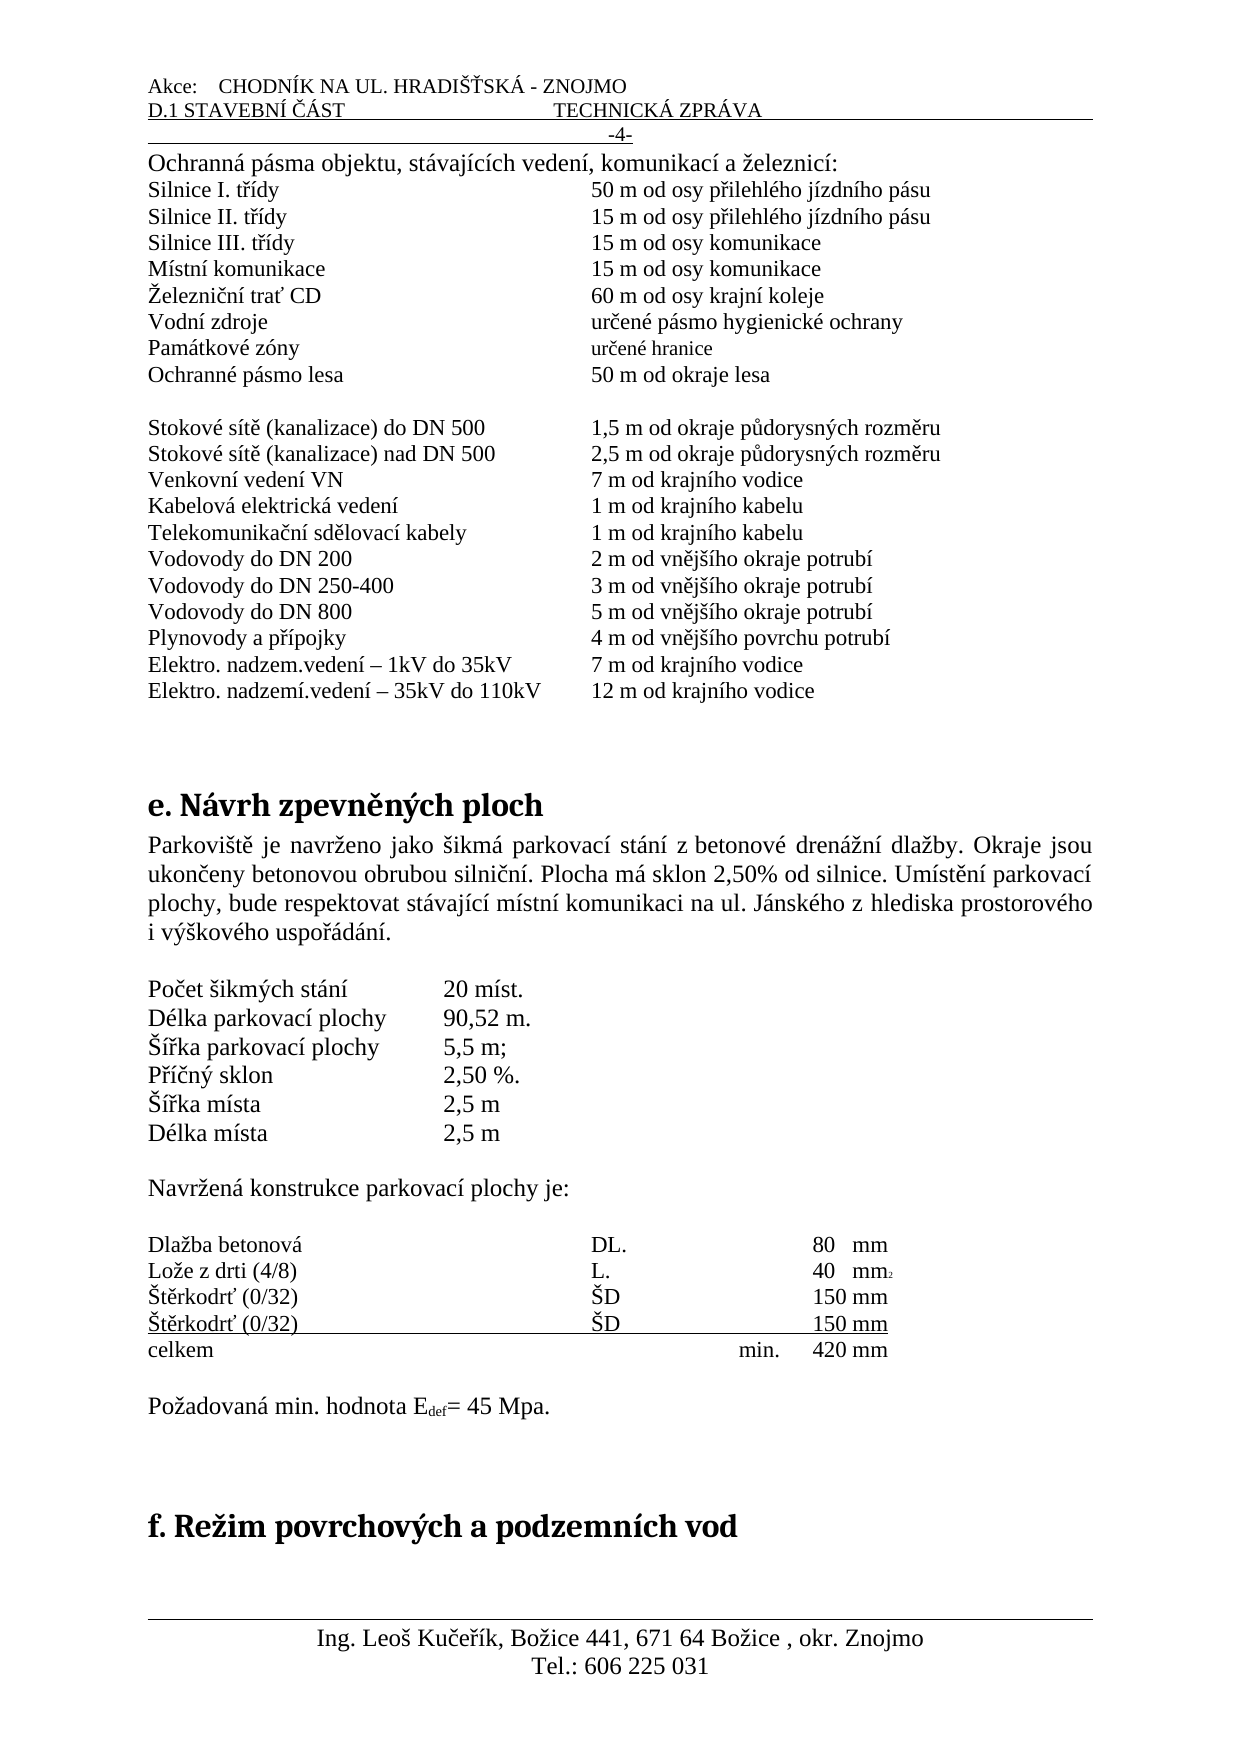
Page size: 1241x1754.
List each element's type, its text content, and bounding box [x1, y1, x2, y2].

text Železniční trať CD od osy krajní koleje [148, 282, 1093, 308]
text Délka místa 2,5 m [148, 1118, 1093, 1147]
text Počet šikmých stání 20 míst. [148, 974, 1093, 1003]
text Vodovody do DN 800 od vnějšího okraje potrubí [148, 598, 1093, 624]
text Stokové sítě (kanalizace) nad DN 500 od okraje půdorysných rozměru [148, 440, 1093, 466]
text Místní komunikace od osy komunikace [148, 255, 1093, 282]
text Ochranná pásma objektu, stávajících vedení, komunikací a železnicí: [148, 148, 1093, 176]
subtitle e. Návrh zpevněných ploch [148, 786, 1093, 824]
text Šířka parkovací plochy 5,5 m; [148, 1032, 1093, 1061]
text Ochranné pásmo lesa od okraje lesa [148, 361, 1093, 387]
text Elektro. nadzemí.vedení – 35kV do 110kV od krajního vodice [148, 677, 1093, 703]
text Silnice I. třídy od osy přilehlého jízdního pásu [148, 176, 1093, 203]
text Elektro. nadzem.vedení – 1kV do 35kV od krajního vodice [148, 651, 1093, 677]
text Plynovody a přípojky od vnějšího povrchu potrubí [148, 624, 1093, 651]
list Lože z drti (4/8) L. 40 mm2 [148, 1257, 1093, 1283]
text Kabelová elektrická vedení od krajního kabelu [148, 493, 1093, 519]
text Délka parkovací plochy 90,52 m. [148, 1003, 1093, 1032]
list celkem min. 420 mm [148, 1336, 1093, 1362]
list Navržená konstrukce parkovací plochy je: [148, 1173, 1093, 1202]
subtitle f. Režim povrchových a podzemních vod [148, 1507, 1093, 1546]
text Parkoviště je navrženo jako šikmá parkovací stání z betonové drenážní dlažby. Okraje jsou ukončeny betonovou obrubou silniční. Plocha má sklon 2,50% od silnice. Umístění parkovací plochy, bude respektovat stávající místní komunikaci na ul. Jánského z hlediska prostorového i výškového uspořádání. [148, 831, 1093, 946]
text Požadovaná min. hodnota Edef= 45 Mpa. [148, 1391, 1093, 1420]
text Památkové zóny určené hranice [148, 334, 1093, 361]
text Vodovody do DN 200 od vnějšího okraje potrubí [148, 545, 1093, 572]
list Štěrkodrť (0/32) ŠD 150 mm [148, 1310, 1093, 1336]
text Vodní zdroje určené pásmo hygienické ochrany [148, 308, 1093, 334]
text Silnice II. třídy od osy přilehlého jízdního pásu [148, 203, 1093, 229]
list Štěrkodrť (0/32) ŠD 150 mm [148, 1283, 1093, 1310]
text Telekomunikační sdělovací kabely od krajního kabelu [148, 519, 1093, 545]
list Dlažba betonová DL. 80 mm [148, 1231, 1093, 1257]
text Silnice III. třídy od osy komunikace [148, 229, 1093, 255]
text Šířka místa 2,5 m [148, 1089, 1093, 1118]
text Stokové sítě (kanalizace) do DN 500 od okraje půdorysných rozměru [148, 413, 1093, 440]
text Vodovody do DN 250-400 od vnějšího okraje potrubí [148, 572, 1093, 598]
text Příčný sklon 2,50 %. [148, 1061, 1093, 1089]
text Venkovní vedení VN od krajního vodice [148, 466, 1093, 493]
